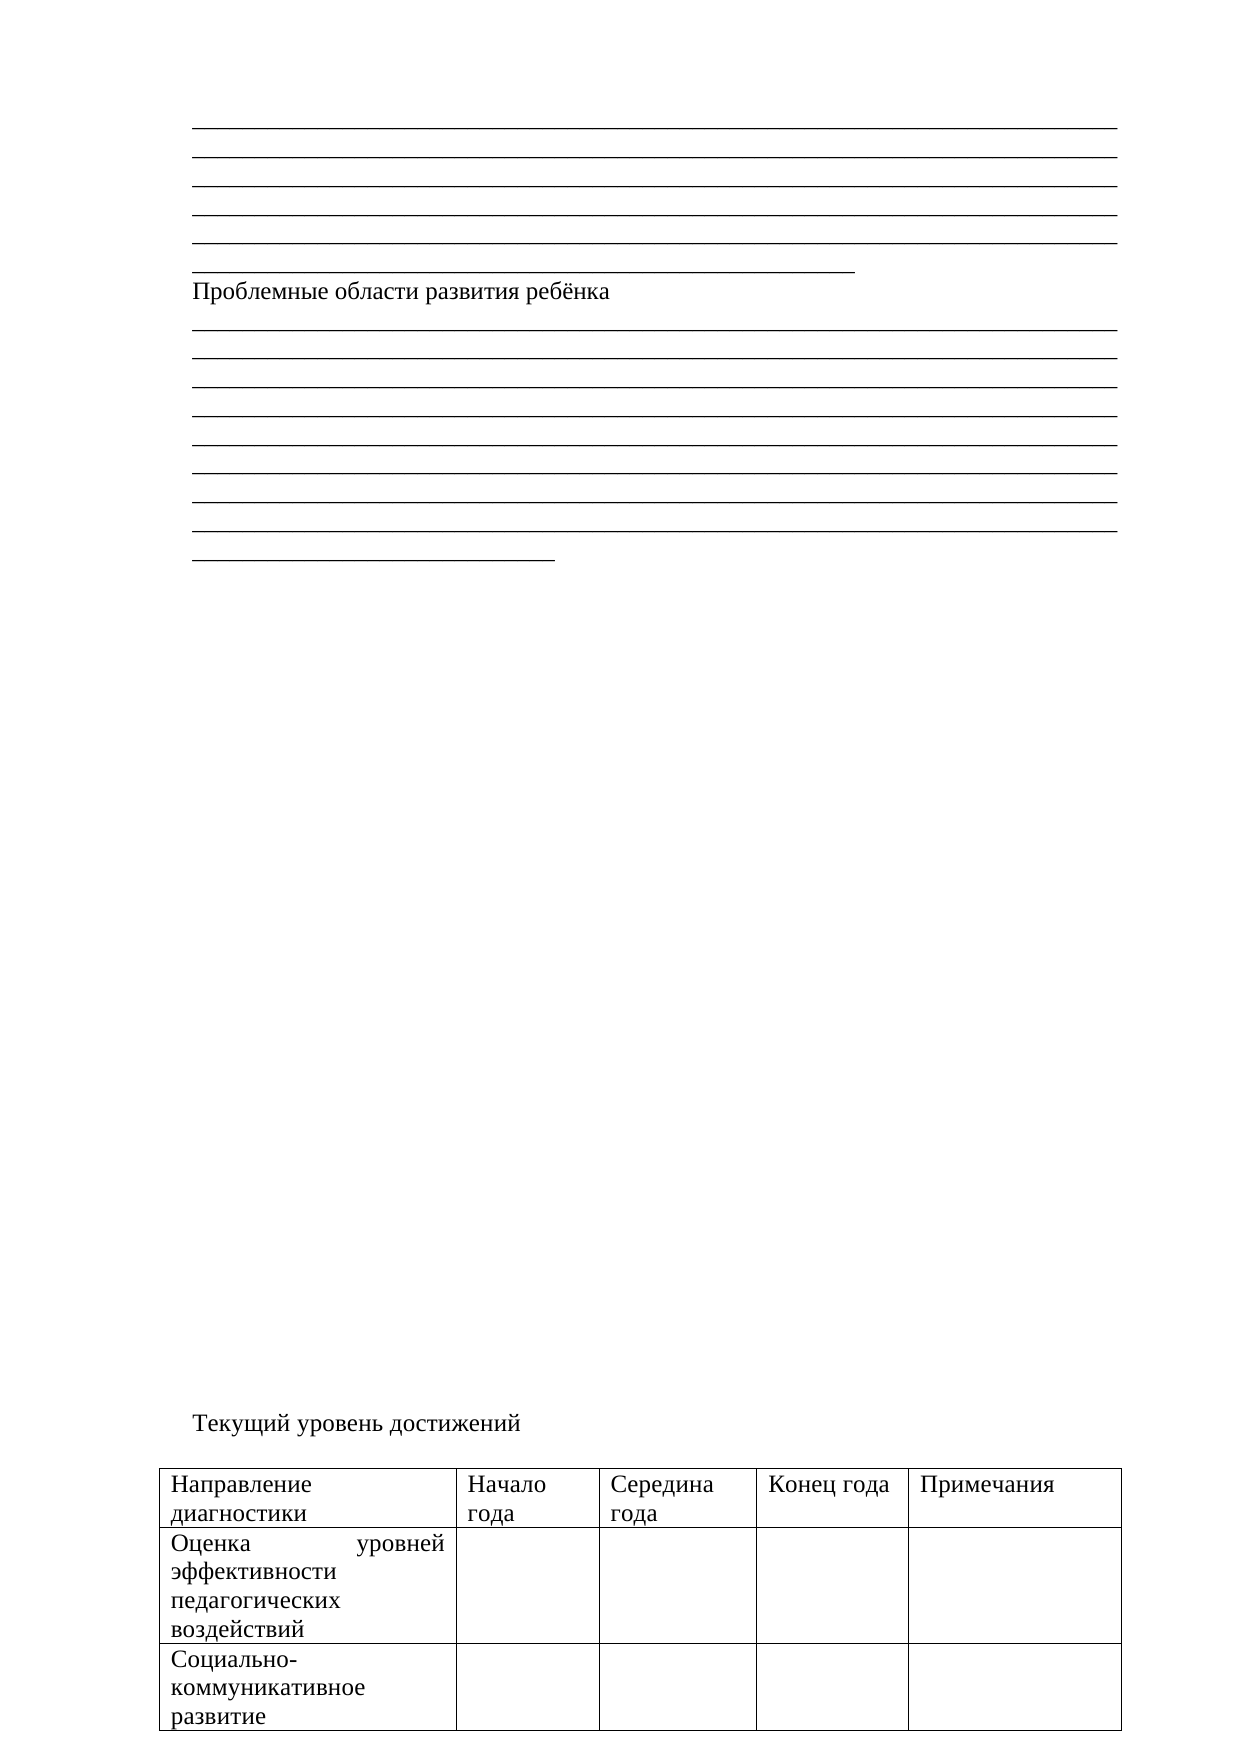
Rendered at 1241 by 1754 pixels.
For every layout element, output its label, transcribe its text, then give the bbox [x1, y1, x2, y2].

table_header Примечания [909, 1469, 1121, 1527]
table_cell [600, 1528, 756, 1643]
table_cell Оценка уровней эффективности педагогических воздействий [160, 1528, 456, 1643]
table_header Начало года [457, 1469, 599, 1527]
table_cell [600, 1644, 756, 1730]
table_cell [909, 1644, 1121, 1730]
text Проблемные области развития ребёнка [192, 276, 1122, 305]
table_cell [160, 1644, 456, 1730]
table_cell [757, 1528, 908, 1643]
text _____________________________________________________________________________________________________________________________________________________________________________________________________________________________________________________________________________________________________________________________________________________________________________________________________________________________________________________________________________________________________________________________________________________________________________________________________________________________________________ [192, 305, 1122, 563]
table_cell [757, 1644, 908, 1730]
table_cell [909, 1528, 1121, 1643]
table_header Направление диагностики [160, 1469, 456, 1527]
table_header Конец года [757, 1469, 908, 1527]
table_cell [457, 1528, 599, 1643]
text Текущий уровень достижений [192, 1408, 1122, 1437]
table_header Середина года [600, 1469, 756, 1527]
table_cell [457, 1644, 599, 1730]
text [192, 103, 1122, 276]
